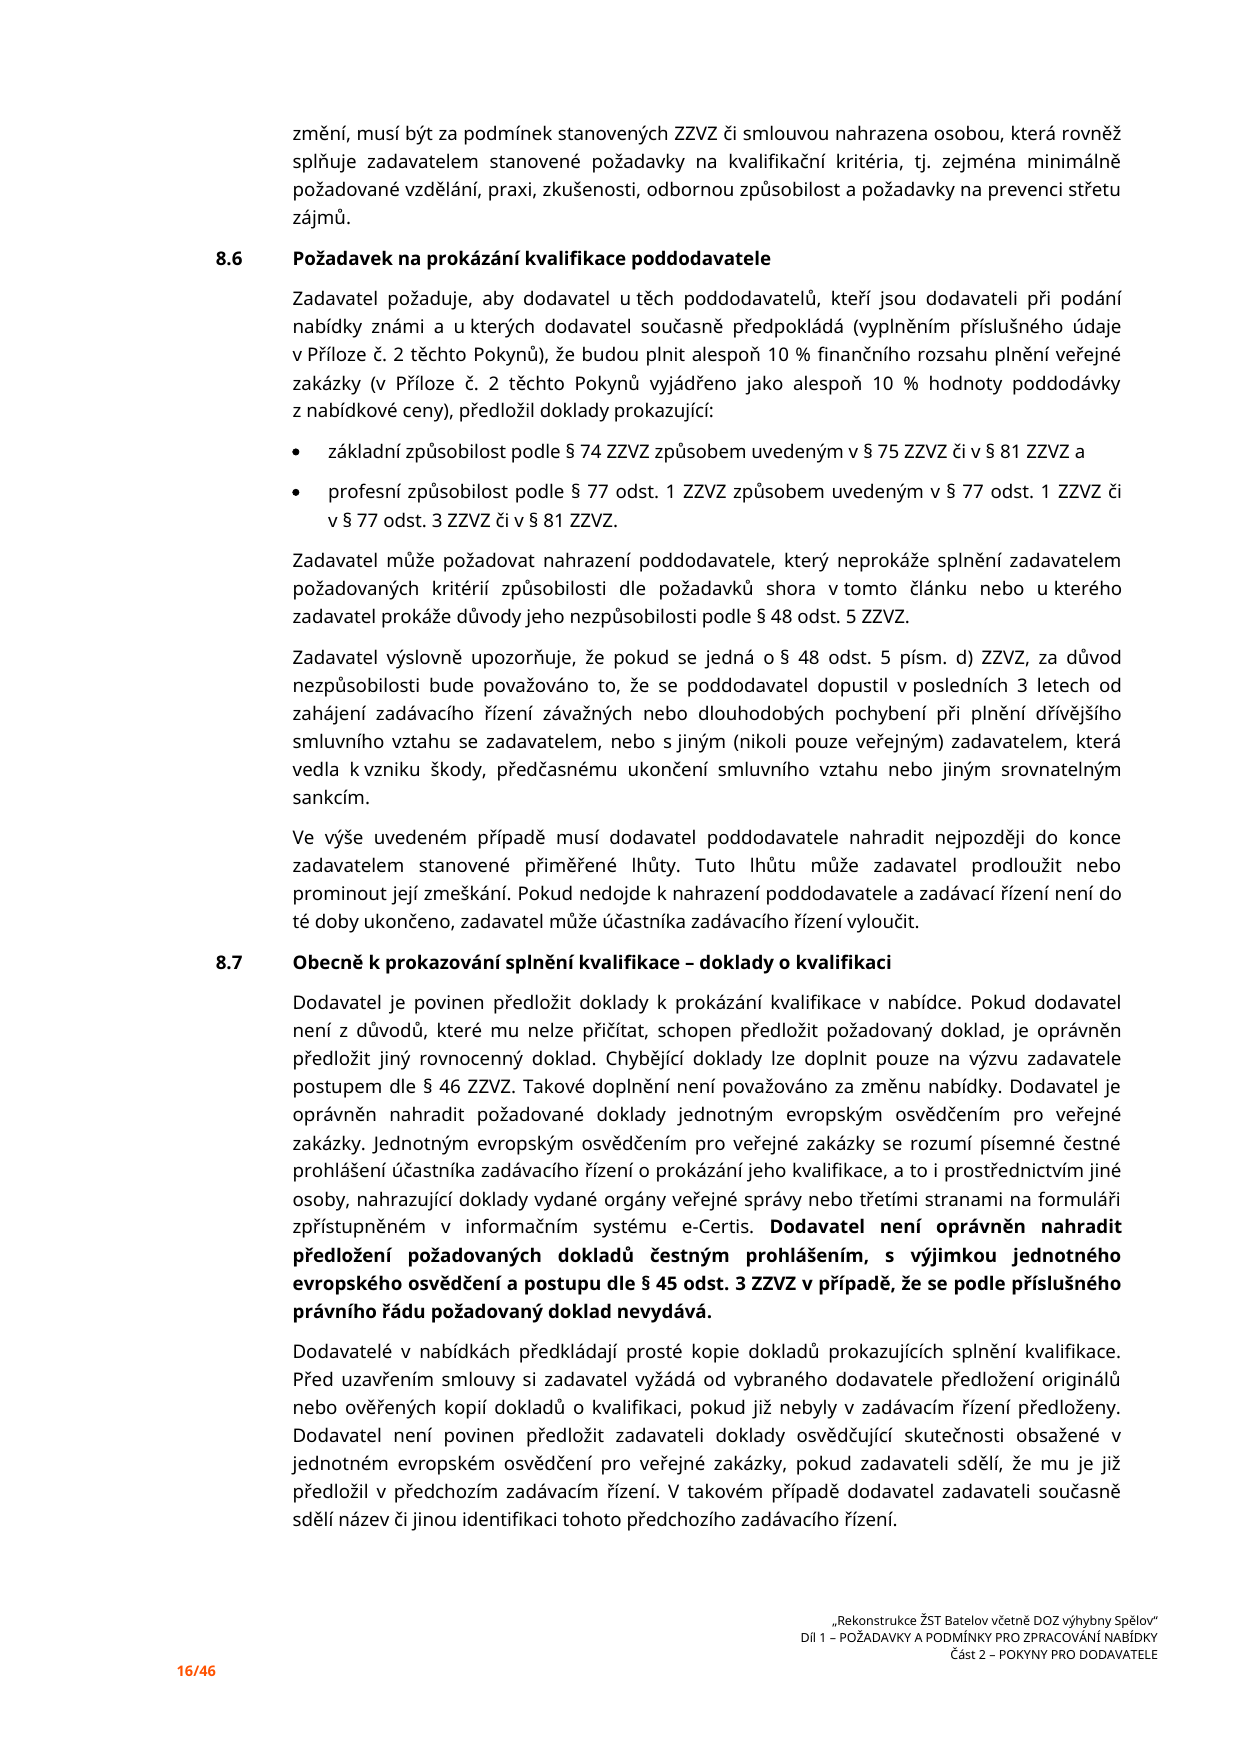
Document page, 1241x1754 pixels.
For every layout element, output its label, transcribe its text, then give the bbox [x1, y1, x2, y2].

text Požadavek na prokázání kvalifikace poddodavatele [216, 245, 1122, 271]
text základní způsobilost podle § 74 ZZVZ způsobem uvedeným v § 75 ZZVZ či v § 81 ZZVZ a [292, 438, 1122, 464]
text Obecně k prokazování splnění kvalifikace – doklady o kvalifikaci [216, 949, 1122, 975]
text Zadavatel požaduje, aby dodavatel u těch poddodavatelů, kteří jsou dodavateli při podání nabídky známi a u kterých dodavatel současně předpokládá (vyplněním příslušného údaje v Příloze č. 2 těchto Pokynů), že budou plnit alespoň 10 % finančního rozsahu plnění veřejné zakázky (v Příloze č. 2 těchto Pokynů vyjádřeno jako alespoň 10 % hodnoty poddodávky z nabídkové ceny), předložil doklady prokazující: [292, 286, 1122, 423]
text Dodavatelé v nabídkách předkládají prosté kopie dokladů prokazujících splnění kvalifikace. Před uzavřením smlouvy si zadavatel vyžádá od vybraného dodavatele předložení originálů nebo ověřených kopií dokladů o kvalifikaci, pokud již nebyly v zadávacím řízení předloženy. Dodavatel není povinen předložit zadavateli doklady osvědčující skutečnosti obsažené v jednotném evropském osvědčení pro veřejné zakázky, pokud zadavateli sdělí, že mu je již předložil v předchozím zadávacím řízení. V takovém případě dodavatel zadavateli současně sdělí název či jinou identifikaci tohoto předchozího zadávacího řízení. [292, 1338, 1122, 1532]
text Zadavatel může požadovat nahrazení poddodavatele, který neprokáže splnění zadavatelem požadovaných kritérií způsobilosti dle požadavků shora v tomto článku nebo u kterého zadavatel prokáže důvody jeho nezpůsobilosti podle § 48 odst. 5 ZZVZ. [292, 547, 1122, 629]
text Ve výše uvedeném případě musí dodavatel poddodavatele nahradit nejpozději do konce zadavatelem stanovené přiměřené lhůty. Tuto lhůtu může zadavatel prodloužit nebo prominout její zmeškání. Pokud nedojde k nahrazení poddodavatele a zadávací řízení není do té doby ukončeno, zadavatel může účastníka zadávacího řízení vyloučit. [292, 824, 1122, 934]
text Zadavatel výslovně upozorňuje, že pokud se jedná o § 48 odst. 5 písm. d) ZZVZ, za důvod nezpůsobilosti bude považováno to, že se poddodavatel dopustil v posledních 3 letech od zahájení zadávacího řízení závažných nebo dlouhodobých pochybení při plnění dřívějšího smluvního vztahu se zadavatelem, nebo s jiným (nikoli pouze veřejným) zadavatelem, která vedla k vzniku škody, předčasnému ukončení smluvního vztahu nebo jiným srovnatelným sankcím. [292, 644, 1122, 809]
text profesní způsobilost podle § 77 odst. 1 ZZVZ způsobem uvedeným v § 77 odst. 1 ZZVZ či v § 77 odst. 3 ZZVZ či v § 81 ZZVZ. [292, 479, 1122, 532]
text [292, 121, 1122, 230]
text Dodavatel je povinen předložit doklady k prokázání kvalifikace v nabídce. Pokud dodavatel není z důvodů, které mu nelze přičítat, schopen předložit požadovaný doklad, je oprávněn předložit jiný rovnocenný doklad. Chybějící doklady lze doplnit pouze na výzvu zadavatele postupem dle § 46 ZZVZ. Takové doplnění není považováno za změnu nabídky. Dodavatel je oprávněn nahradit požadované doklady jednotným evropským osvědčením pro veřejné zakázky. Jednotným evropským osvědčením pro veřejné zakázky se rozumí písemné čestné prohlášení účastníka zadávacího řízení o prokázání jeho kvalifikace, a to i prostřednictvím jiné osoby, nahrazující doklady vydané orgány veřejné správy nebo třetími stranami na formuláři zpřístupněném v informačním systému e-Certis. Dodavatel není oprávněn nahradit předložení požadovaných dokladů čestným prohlášením, s výjimkou jednotného evropského osvědčení a postupu dle § 45 odst. 3 ZZVZ v případě, že se podle příslušného právního řádu požadovaný doklad nevydává. [292, 990, 1122, 1323]
